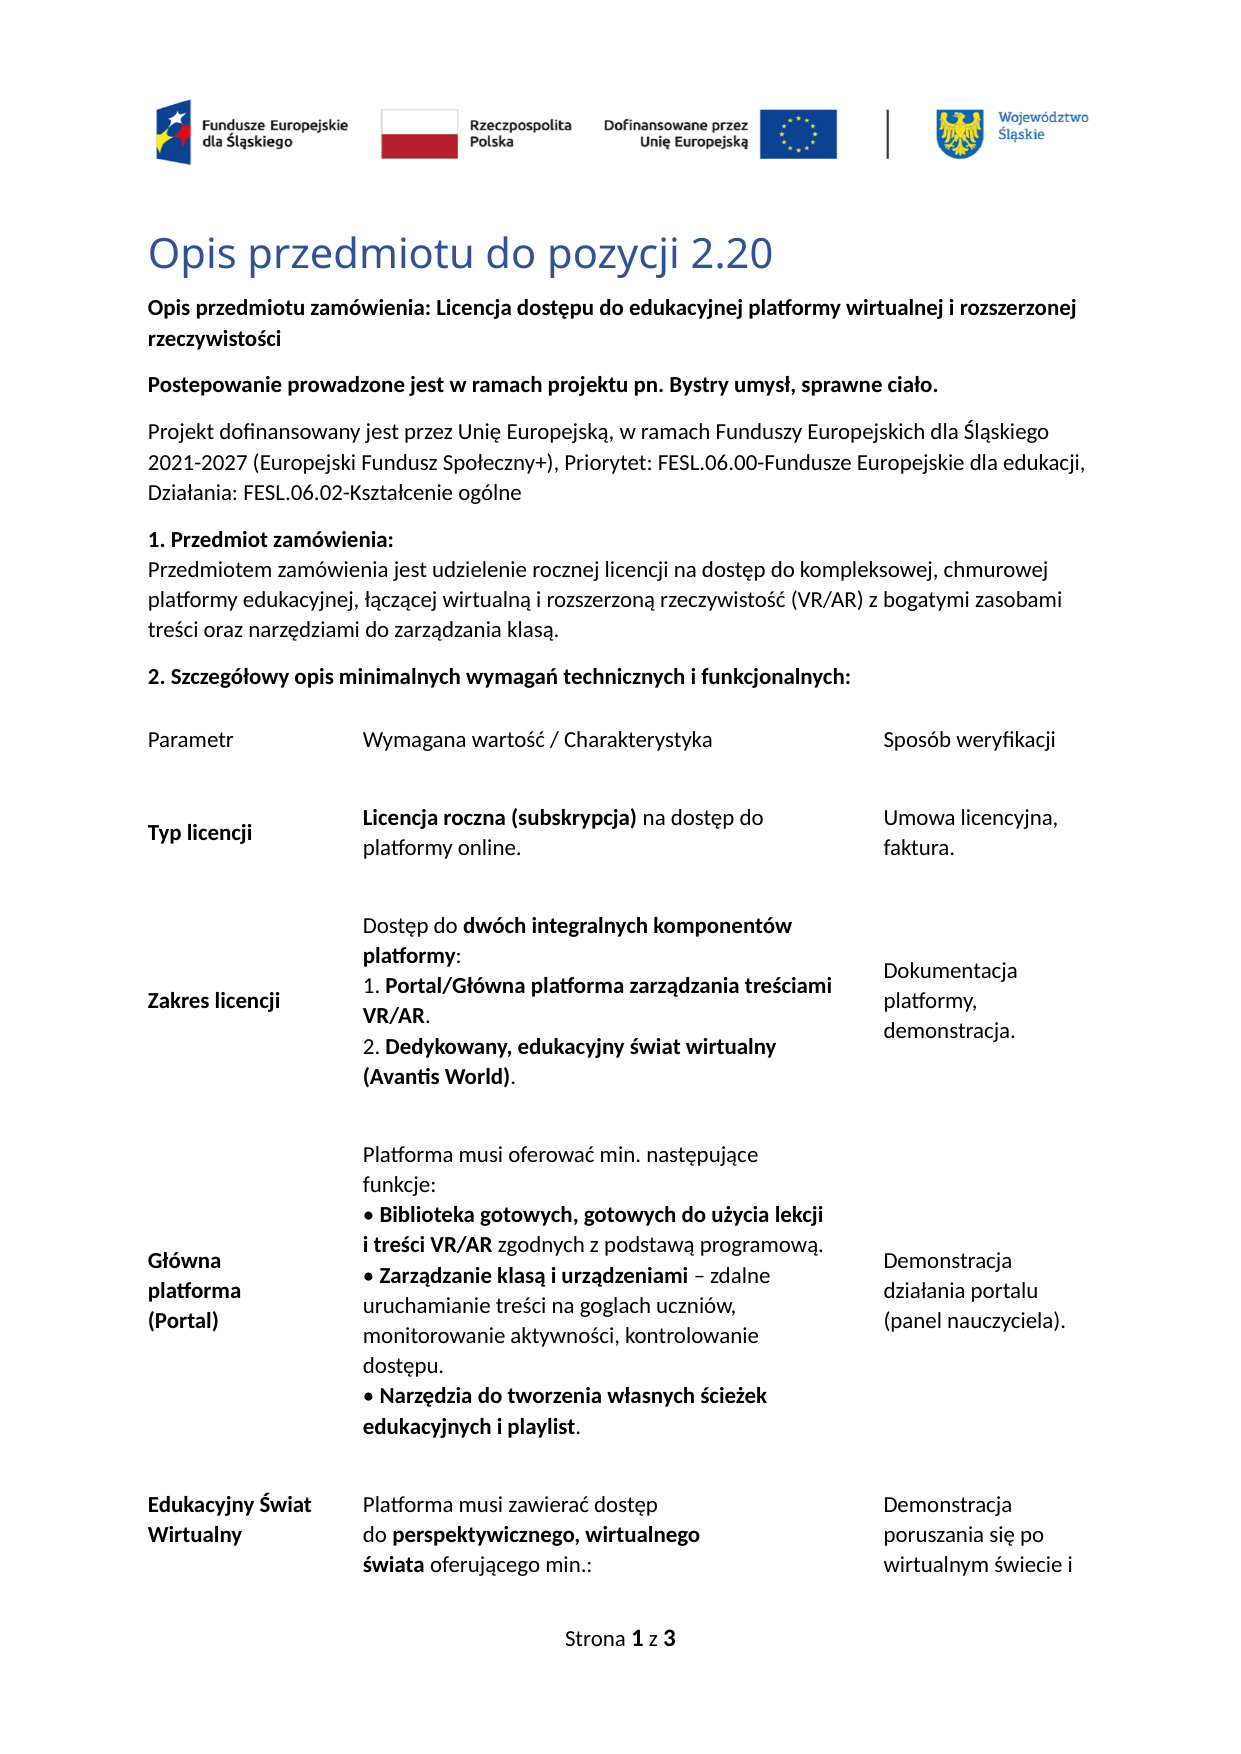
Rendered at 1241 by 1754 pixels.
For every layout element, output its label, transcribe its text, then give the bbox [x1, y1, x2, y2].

table_cell Edukacyjny Świat Wirtualny [148, 1474, 338, 1594]
text 2. Szczegółowy opis minimalnych wymagań technicznych i funkcjonalnych: [148, 662, 1093, 690]
table_cell Dokumentacja platformy, demonstracja. [858, 895, 1093, 1124]
table_cell Zakres licencji [148, 895, 338, 1124]
table_cell Demonstracja poruszania się po wirtualnym świecie i interakcji z treściami. [858, 1474, 1093, 1594]
table_cell Licencja roczna (subskrypcja) na dostęp do platformy online. [338, 787, 858, 895]
text Postepowanie prowadzone jest w ramach projektu pn. Bystry umysł, sprawne ciało. [148, 371, 1093, 398]
text Opis przedmiotu zamówienia: Licencja dostępu do edukacyjnej platformy wirtualnej i rozszerzonej rzeczywistości [148, 293, 1093, 352]
table_cell Dostęp do dwóch integralnych komponentów platformy: 1. Portal/Główna platforma zarządzania treściami VR/AR. 2. Dedykowany, edukacyjny świat wirtualny (Avantis World). [338, 895, 858, 1124]
table_cell Demonstracja działania portalu (panel nauczyciela). [858, 1124, 1093, 1474]
table_header Parametr [148, 709, 338, 787]
text 1. Przedmiot zamówienia: Przedmiotem zamówienia jest udzielenie rocznej licencji na dostęp do kompleksowej, chmurowej platformy edukacyjnej, łączącej wirtualną i rozszerzoną rzeczywistość (VR/AR) z bogatymi zasobami treści oraz narzędziami do zarządzania klasą. [148, 525, 1093, 643]
table_cell Platforma musi oferować min. następujące funkcje: • Biblioteka gotowych, gotowych do użycia lekcji i treści VR/AR zgodnych z podstawą programową. • Zarządzanie klasą i urządzeniami – zdalne uruchamianie treści na goglach uczniów, monitorowanie aktywności, kontrolowanie dostępu. • Narzędzia do tworzenia własnych ścieżek edukacyjnych i playlist. [338, 1124, 858, 1474]
table_cell Umowa licencyjna, faktura. [858, 787, 1093, 895]
table_cell Główna platforma (Portal) [148, 1124, 338, 1474]
table_cell Typ licencji [148, 787, 338, 895]
table_header Wymagana wartość / Charakterystyka [338, 709, 858, 787]
table_header Sposób weryfikacji [858, 709, 1093, 787]
picture [147, 73, 1093, 187]
text Projekt dofinansowany jest przez Unię Europejską, w ramach Funduszy Europejskich dla Śląskiego 2021-2027 (Europejski Fundusz Społeczny+), Priorytet: FESL.06.00-Fundusze Europejskie dla edukacji, Działania: FESL.06.02-Kształcenie ogólne [148, 417, 1093, 506]
subtitle Opis przedmiotu do pozycji 2.20 [148, 224, 1093, 281]
